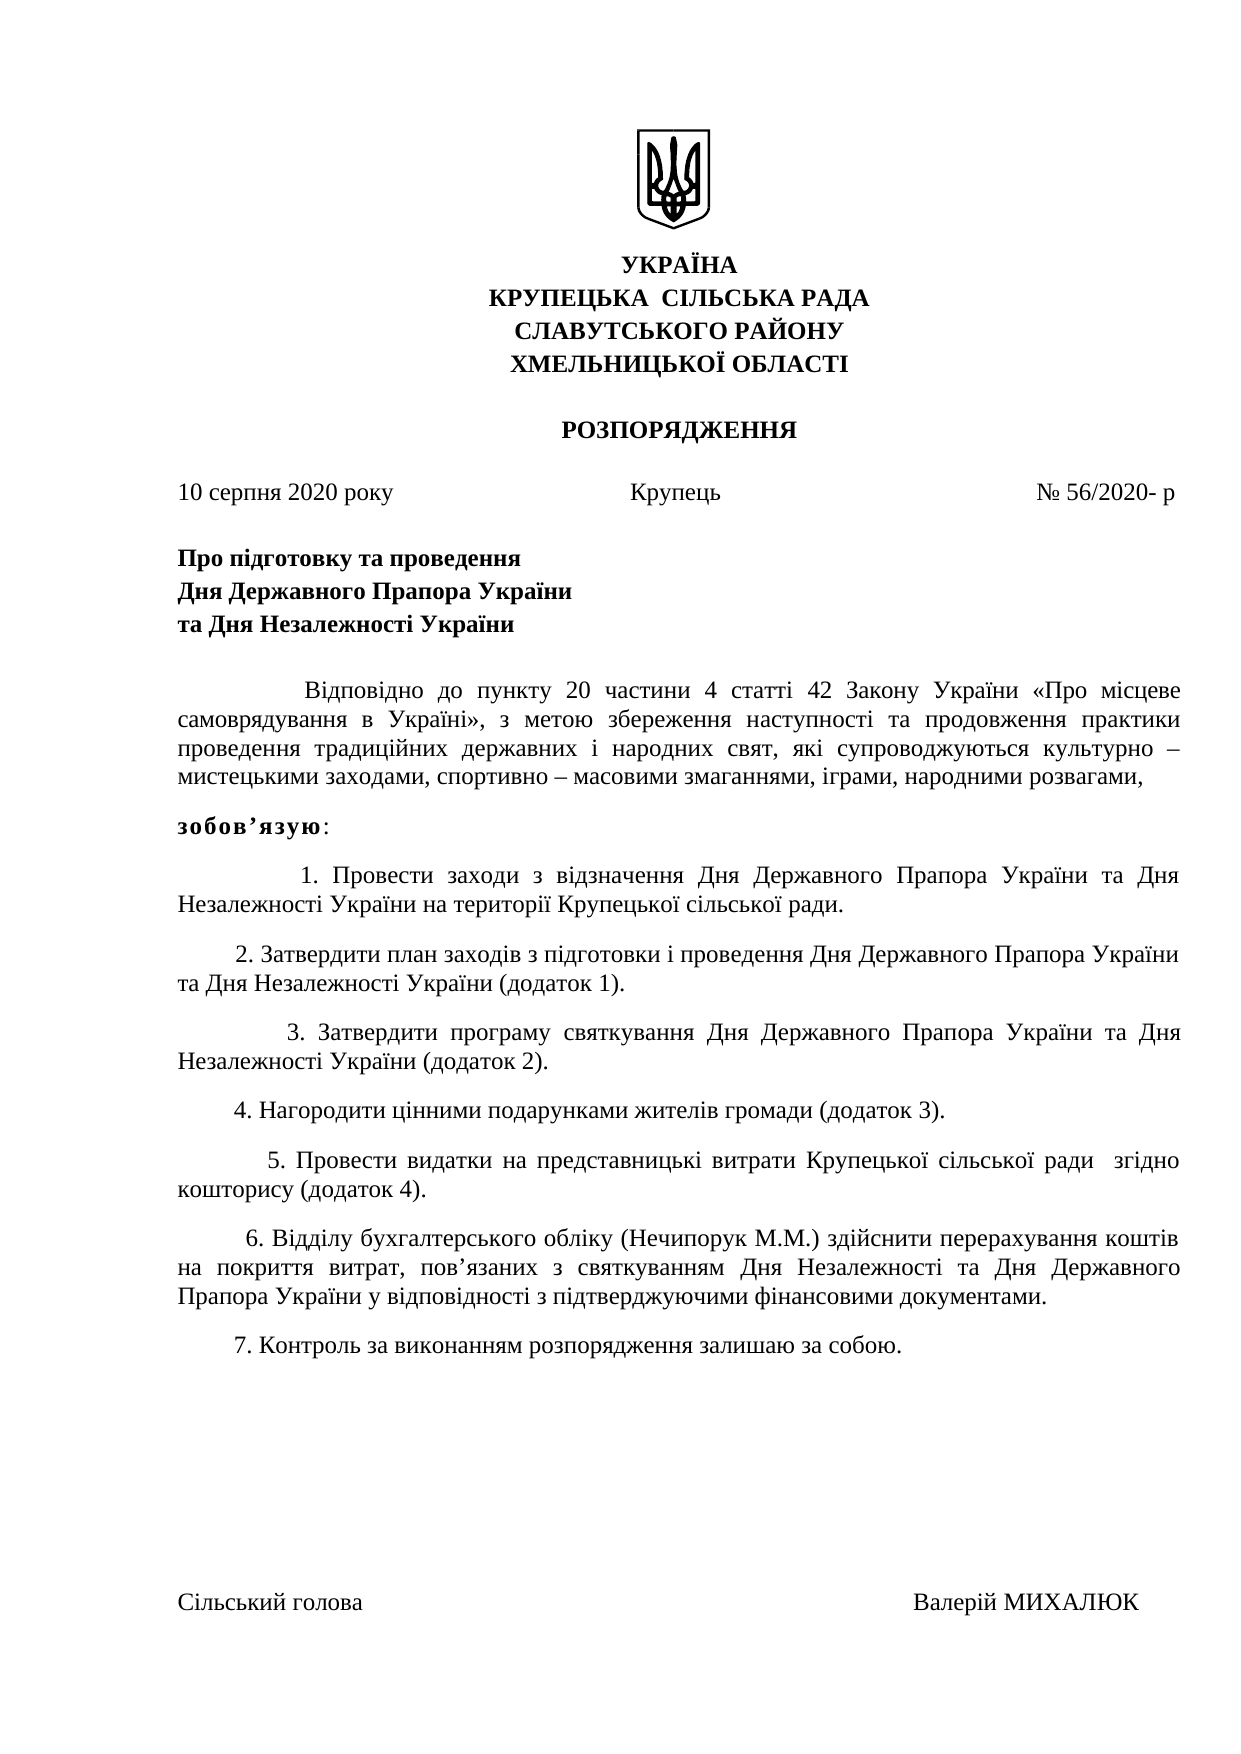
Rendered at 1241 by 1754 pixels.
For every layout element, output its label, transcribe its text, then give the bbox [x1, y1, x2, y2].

text 3. Затвердити програму святкування Дня Державного Прапора України та Дня Незалежності України (додаток 2). [177, 1017, 1181, 1075]
text 6. Відділу бухгалтерського обліку (Нечипорук М.М.) здійснити перерахування коштів на покриття витрат, пов’язаних з святкуванням Дня Незалежності та Дня Державного Прапора України у відповідності з підтверджуючими фінансовими документами. [177, 1223, 1181, 1310]
text та Дня Незалежності України [177, 609, 1181, 638]
text Сільський голова Валерій МИХАЛЮК [177, 1587, 1181, 1616]
text зобов’язую: [177, 811, 1181, 840]
text СЛАВУТСЬКОГО РАЙОНУ [177, 316, 1181, 345]
text 5. Провести видатки на представницькі витрати Крупецької сільської ради згідно кошторису (додаток 4). [177, 1145, 1181, 1203]
text РОЗПОРЯДЖЕННЯ [177, 415, 1181, 444]
text 10 серпня 2020 року Крупець № 56/2020- р [177, 477, 1181, 506]
text Про підготовку та проведення [177, 543, 1181, 572]
text 7. Контроль за виконанням розпорядження залишаю за собою. [177, 1331, 1181, 1359]
text УКРАЇНА [177, 250, 1181, 279]
text 4. Нагородити цінними подарунками жителів громади (додаток 3). [177, 1096, 1181, 1124]
text Дня Державного Прапора України [177, 576, 1181, 605]
text 2. Затвердити план заходів з підготовки і проведення Дня Державного Прапора України та Дня Незалежності України (додаток 1). [177, 939, 1181, 996]
text ХМЕЛЬНИЦЬКОЇ ОБЛАСТІ [177, 349, 1181, 378]
text 1. Провести заходи з відзначення Дня Державного Прапора України та Дня Незалежності України на території Крупецької сільської ради. [177, 861, 1181, 918]
text КРУПЕЦЬКА СІЛЬСЬКА РАДА [177, 283, 1181, 312]
text Відповідно до пункту 20 частини 4 статті 42 Закону України «Про місцеве самоврядування в Україні», з метою збереження наступності та продовження практики проведення традиційних державних і народних свят, які супроводжуються культурно – мистецькими заходами, спортивно – масовими змаганнями, іграми, народними розвагами, [177, 675, 1181, 790]
